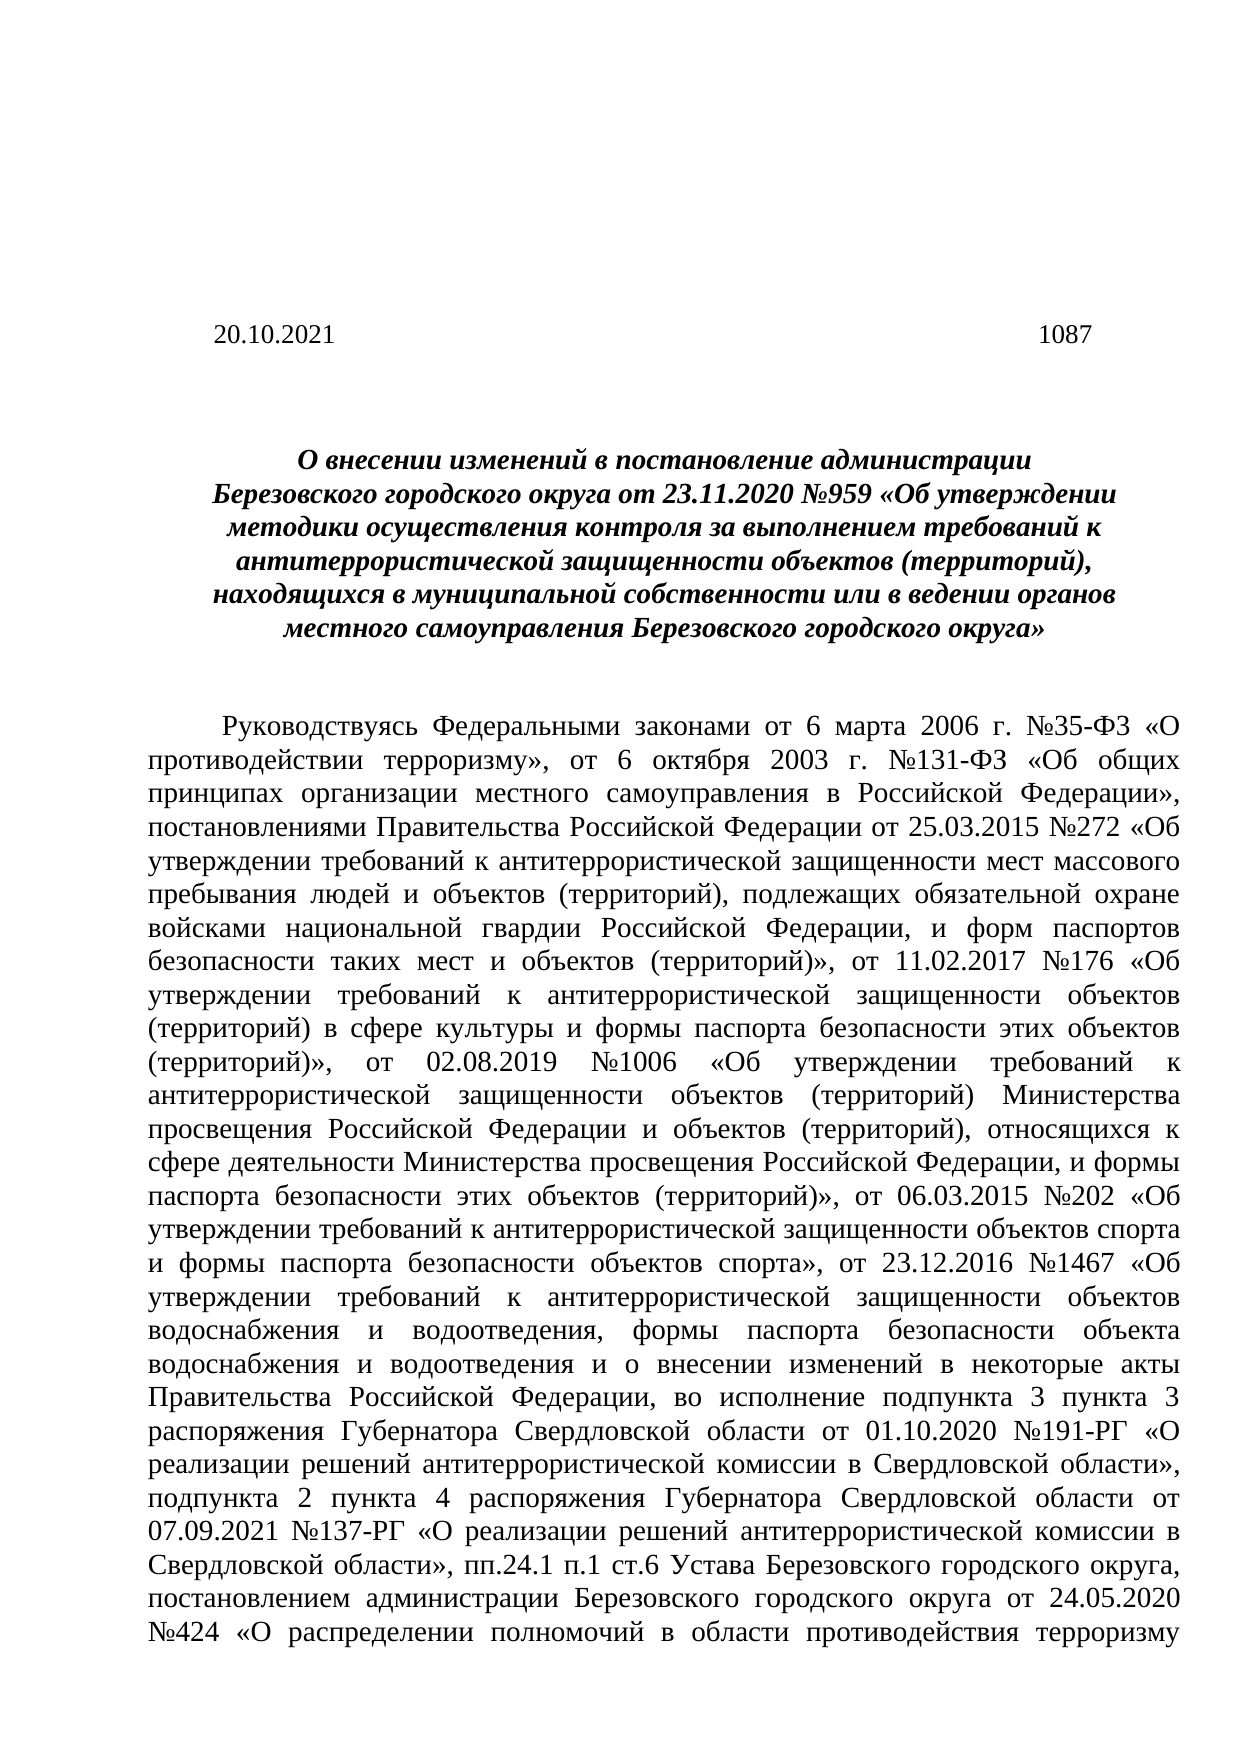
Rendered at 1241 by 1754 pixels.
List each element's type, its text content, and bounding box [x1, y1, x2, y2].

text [148, 708, 1181, 1648]
text Березовского городского округа от 23.11.2020 №959 «Об утверждении методики осуществления контроля за выполнением требований к антитеррористической защищенности объектов (территорий), находящихся в муниципальной собственности или в ведении органов местного самоуправления Березовского городского округа» [148, 476, 1181, 644]
text 20.10.2021 1087 [148, 318, 1181, 349]
text О внесении изменений в постановление администрации [148, 442, 1181, 476]
